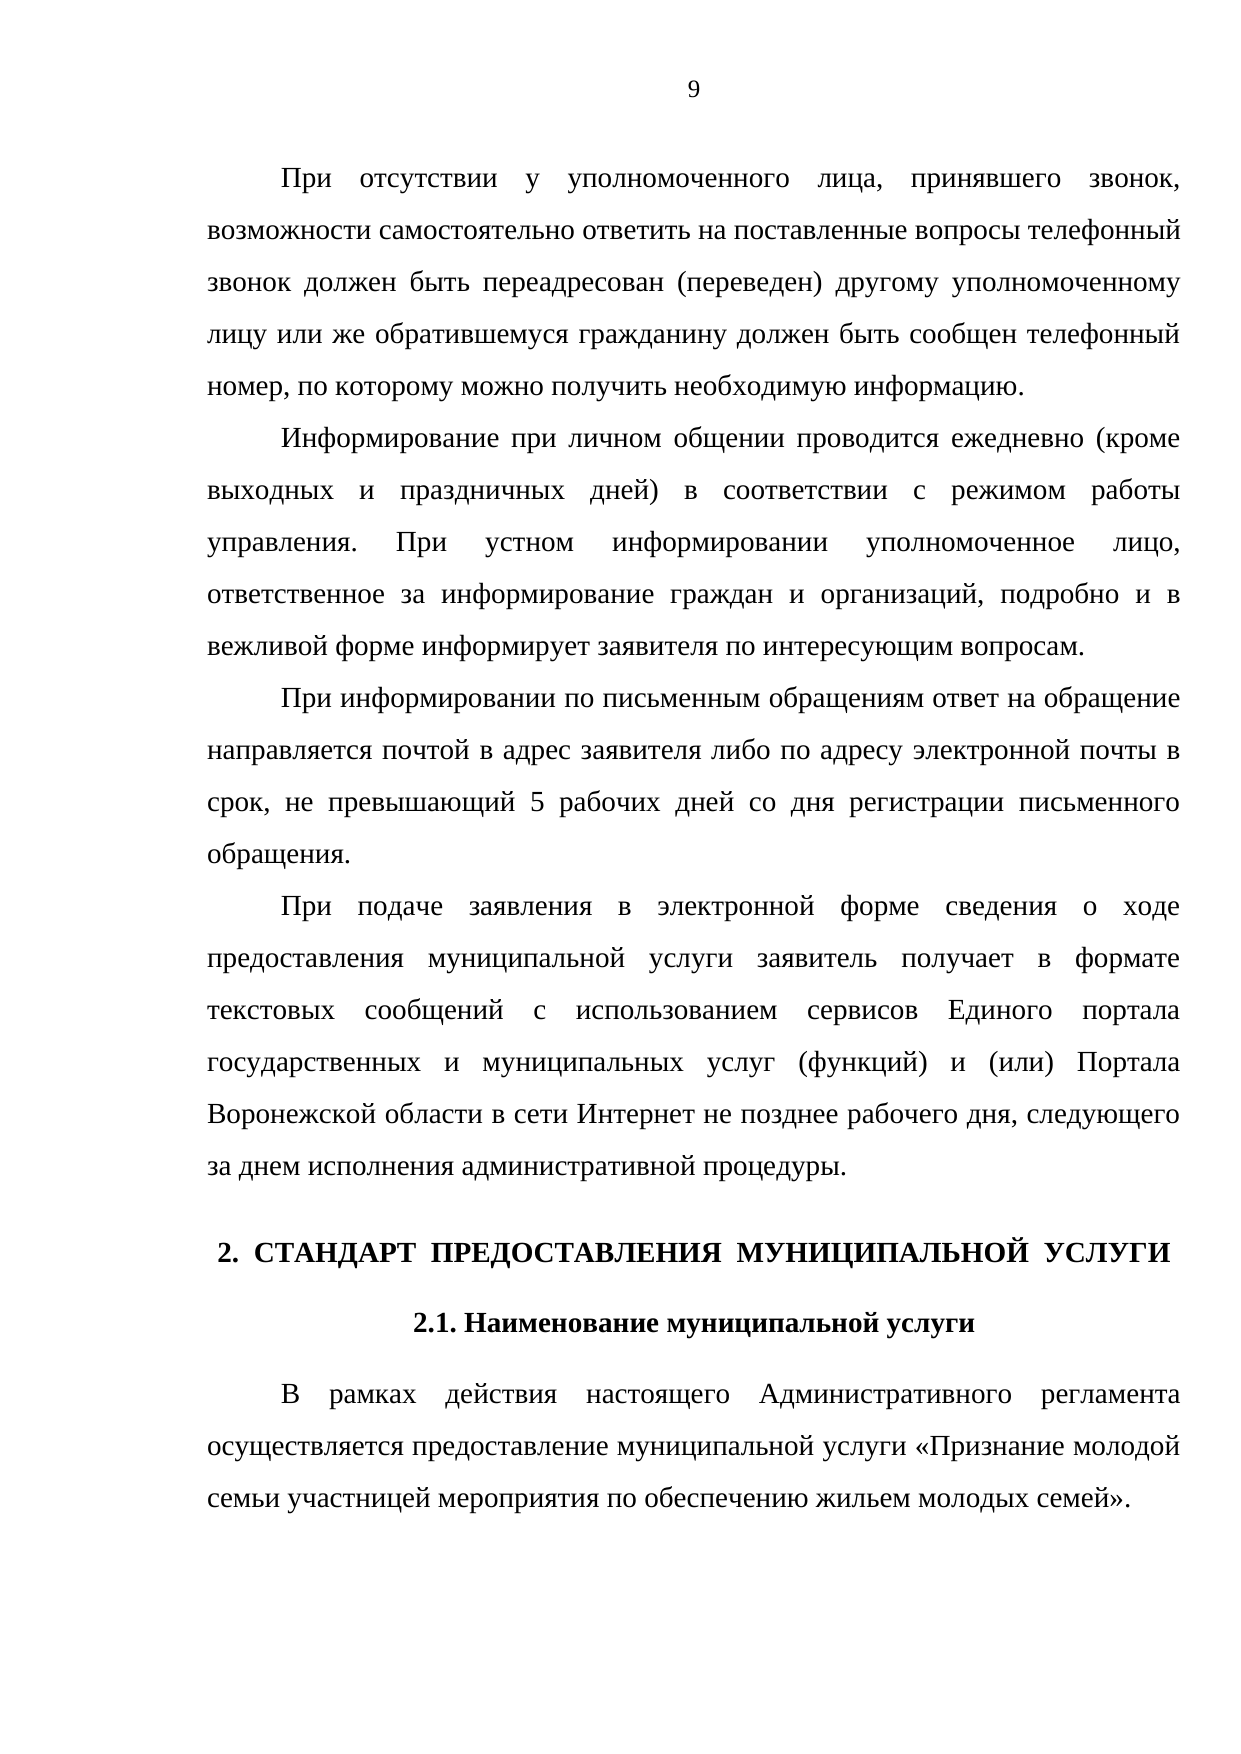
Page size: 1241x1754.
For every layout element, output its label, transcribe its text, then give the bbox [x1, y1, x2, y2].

text При подаче заявления в электронной форме сведения о ходе предоставления муниципальной услуги заявитель получает в формате текстовых сообщений с использованием сервисов Единого портала государственных и муниципальных услуг (функций) и (или) Портала Воронежской области в сети Интернет не позднее рабочего дня, следующего за днем исполнения административной процедуры. [207, 888, 1181, 1181]
text При информировании по письменным обращениям ответ на обращение направляется почтой в адрес заявителя либо по адресу электронной почты в срок, не превышающий 5 рабочих дней со дня регистрации письменного обращения. [207, 680, 1181, 869]
text Информирование при личном общении проводится ежедневно (кроме выходных и праздничных дней) в соответствии с режимом работы управления. При устном информировании уполномоченное лицо, ответственное за информирование граждан и организаций, подробно и в вежливой форме информирует заявителя по интересующим вопросам. [207, 420, 1181, 661]
text При отсутствии у уполномоченного лица, принявшего звонок, возможности самостоятельно ответить на поставленные вопросы телефонный звонок должен быть переадресован (переведен) другому уполномоченному лицу или же обратившемуся гражданину должен быть сообщен телефонный номер, по которому можно получить необходимую информацию. [207, 160, 1181, 402]
text 2. СТАНДАРТ ПРЕДОСТАВЛЕНИЯ МУНИЦИПАЛЬНОЙ УСЛУГИ [207, 1235, 1181, 1268]
text В рамках действия настоящего Административного регламента осуществляется предоставление муниципальной услуги «Признание молодой семьи участницей мероприятия по обеспечению жильем молодых семей». [207, 1376, 1181, 1513]
text 2.1. Наименование муниципальной услуги [207, 1305, 1181, 1339]
